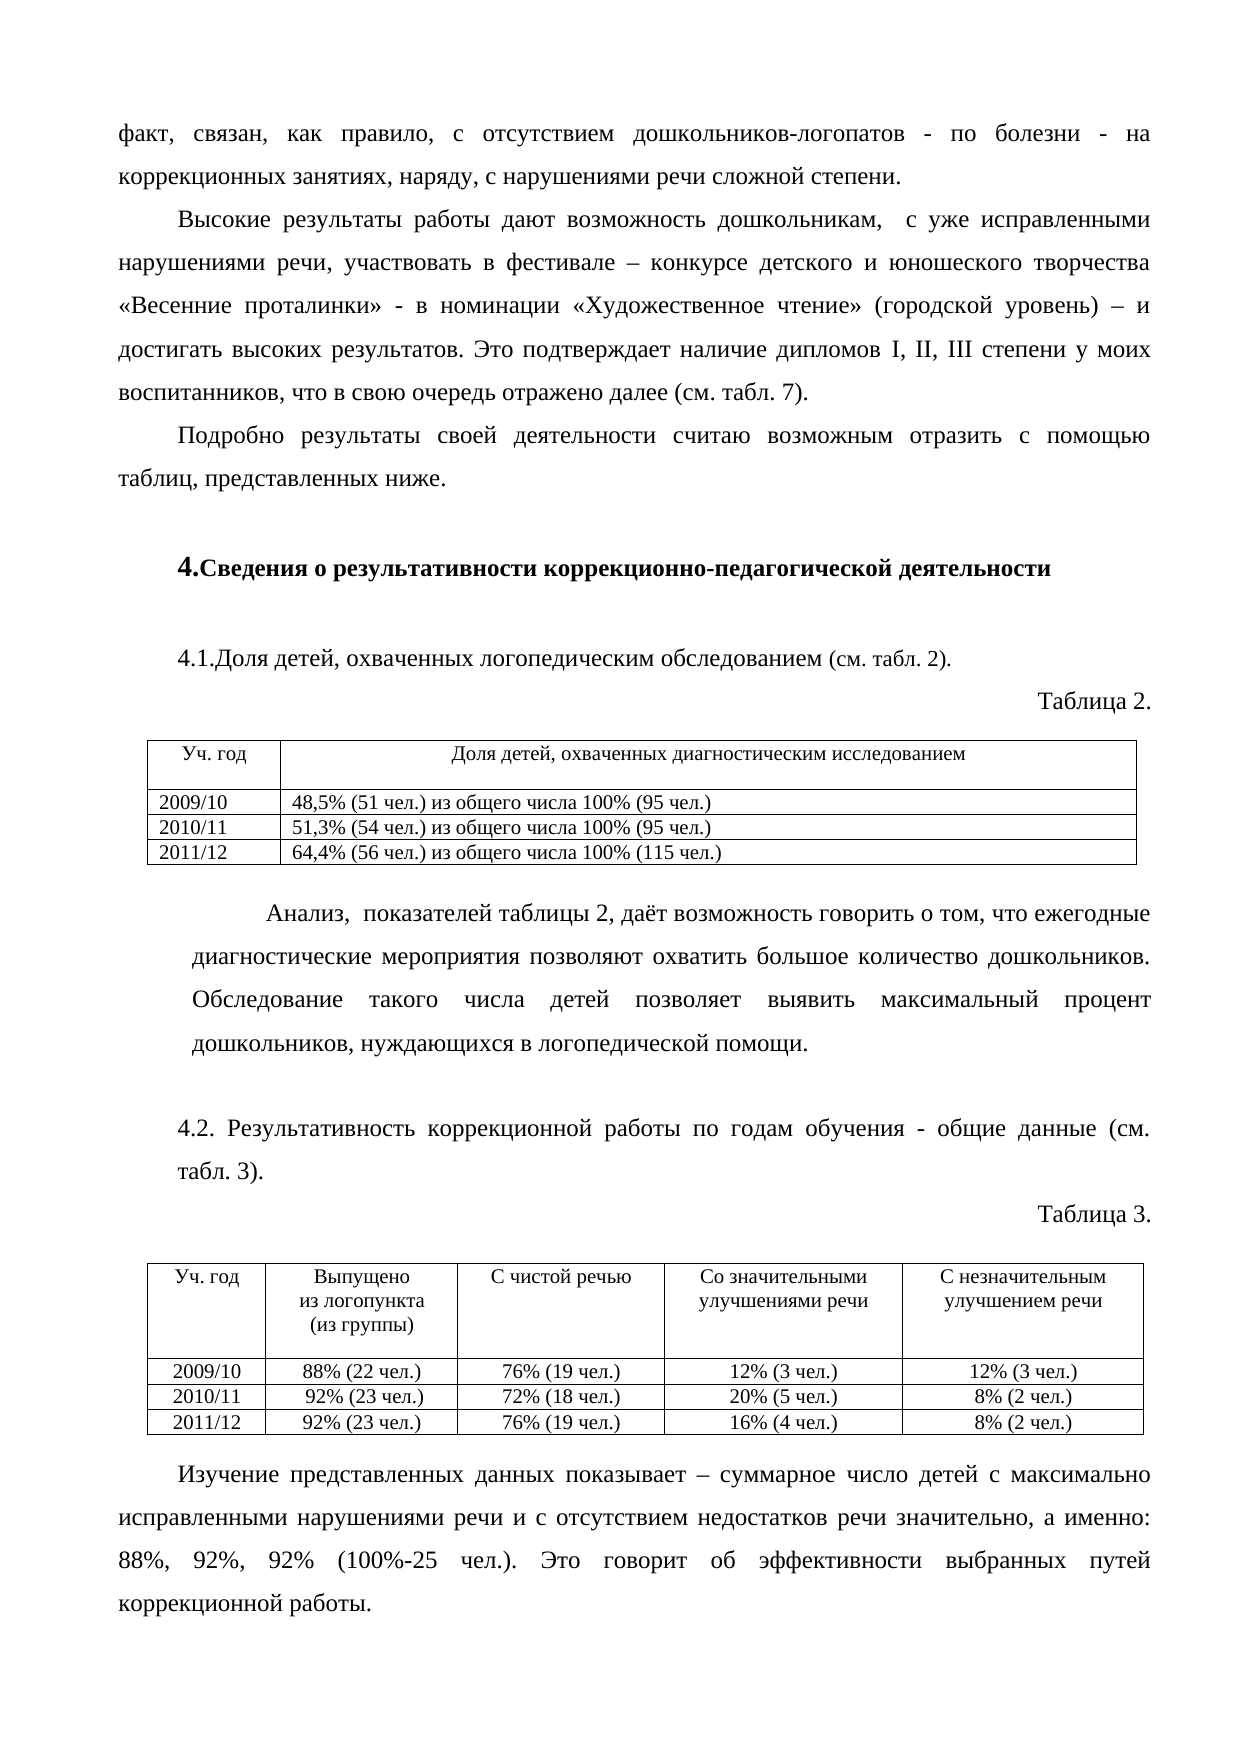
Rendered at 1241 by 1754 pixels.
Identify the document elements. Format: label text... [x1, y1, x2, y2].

table_cell 51,3% (54 чел.) из общего числа 100% (95 чел.) [281, 815, 1136, 839]
text Изучение представленных данных показывает – суммарное число детей с максимально исправленными нарушениями речи и с отсутствием недостатков речи значительно, а именно: 88%, 92%, 92% (100%-25 чел.). Это говорит об эффективности выбранных путей коррекционной работы. [118, 1459, 1152, 1617]
table_header Доля детей, охваченных диагностическим исследованием [281, 741, 1136, 789]
table_cell 88% (22 чел.) [266, 1359, 457, 1383]
text Подробно результаты своей деятельности считаю возможным отразить с помощью таблиц, представленных ниже. [118, 420, 1152, 492]
table_header С незначительным улучшением речи [903, 1264, 1143, 1358]
table_header Выпущено из логопункта (из группы) [266, 1264, 457, 1358]
table_cell 76% (19 чел.) [458, 1359, 664, 1383]
table_cell 2009/10 [148, 790, 280, 814]
list 4.1.Доля детей, охваченных логопедическим обследованием (см. табл. 2). [177, 643, 1152, 672]
table_cell 92% (23 чел.) [266, 1410, 457, 1434]
list Таблица 2. [177, 686, 1152, 715]
table_cell 2010/11 [148, 1385, 265, 1408]
list Анализ, показателей таблицы 2, даёт возможность говорить о том, что ежегодные диагностические мероприятия позволяют охватить большое количество дошкольников. Обследование такого числа детей позволяет выявить максимальный процент дошкольников, нуждающихся в логопедической помощи. [192, 898, 1152, 1056]
table_cell 2011/12 [148, 840, 280, 864]
table_header Уч. год [148, 1264, 265, 1358]
table_cell 76% (19 чел.) [458, 1410, 664, 1434]
text 4.Сведения о результативности коррекционно-педагогической деятельности [118, 549, 1152, 583]
table_cell 72% (18 чел.) [458, 1385, 664, 1408]
table_cell 64,4% (56 чел.) из общего числа 100% (115 чел.) [281, 840, 1136, 864]
table_cell 48,5% (51 чел.) из общего числа 100% (95 чел.) [281, 790, 1136, 814]
table_cell 2009/10 [148, 1359, 265, 1383]
table_cell 12% (3 чел.) [903, 1359, 1143, 1383]
table_cell 92% (23 чел.) [266, 1385, 457, 1408]
table_header Со значительными улучшениями речи [665, 1264, 902, 1358]
list Таблица 3. [177, 1199, 1152, 1228]
text Высокие результаты работы дают возможность дошкольникам, с уже исправленными нарушениями речи, участвовать в фестивале – конкурсе детского и юношеского творчества «Весенние проталинки» - в номинации «Художественное чтение» (городской уровень) – и достигать высоких результатов. Это подтверждает наличие дипломов I, II, III степени у моих воспитанников, что в свою очередь отражено далее (см. табл. 7). [118, 204, 1152, 406]
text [118, 118, 1152, 190]
table_cell 16% (4 чел.) [665, 1410, 902, 1434]
table_cell 8% (2 чел.) [903, 1385, 1143, 1408]
table_cell 20% (5 чел.) [665, 1385, 902, 1408]
table_cell 12% (3 чел.) [665, 1359, 902, 1383]
table_header С чистой речью [458, 1264, 664, 1358]
list 4.2. Результативность коррекционной работы по годам обучения - общие данные (см. табл. 3). [177, 1113, 1152, 1185]
table_cell 8% (2 чел.) [903, 1410, 1143, 1434]
table_header Уч. год [148, 741, 280, 789]
table_cell 2010/11 [148, 815, 280, 839]
table_cell 2011/12 [148, 1410, 265, 1434]
